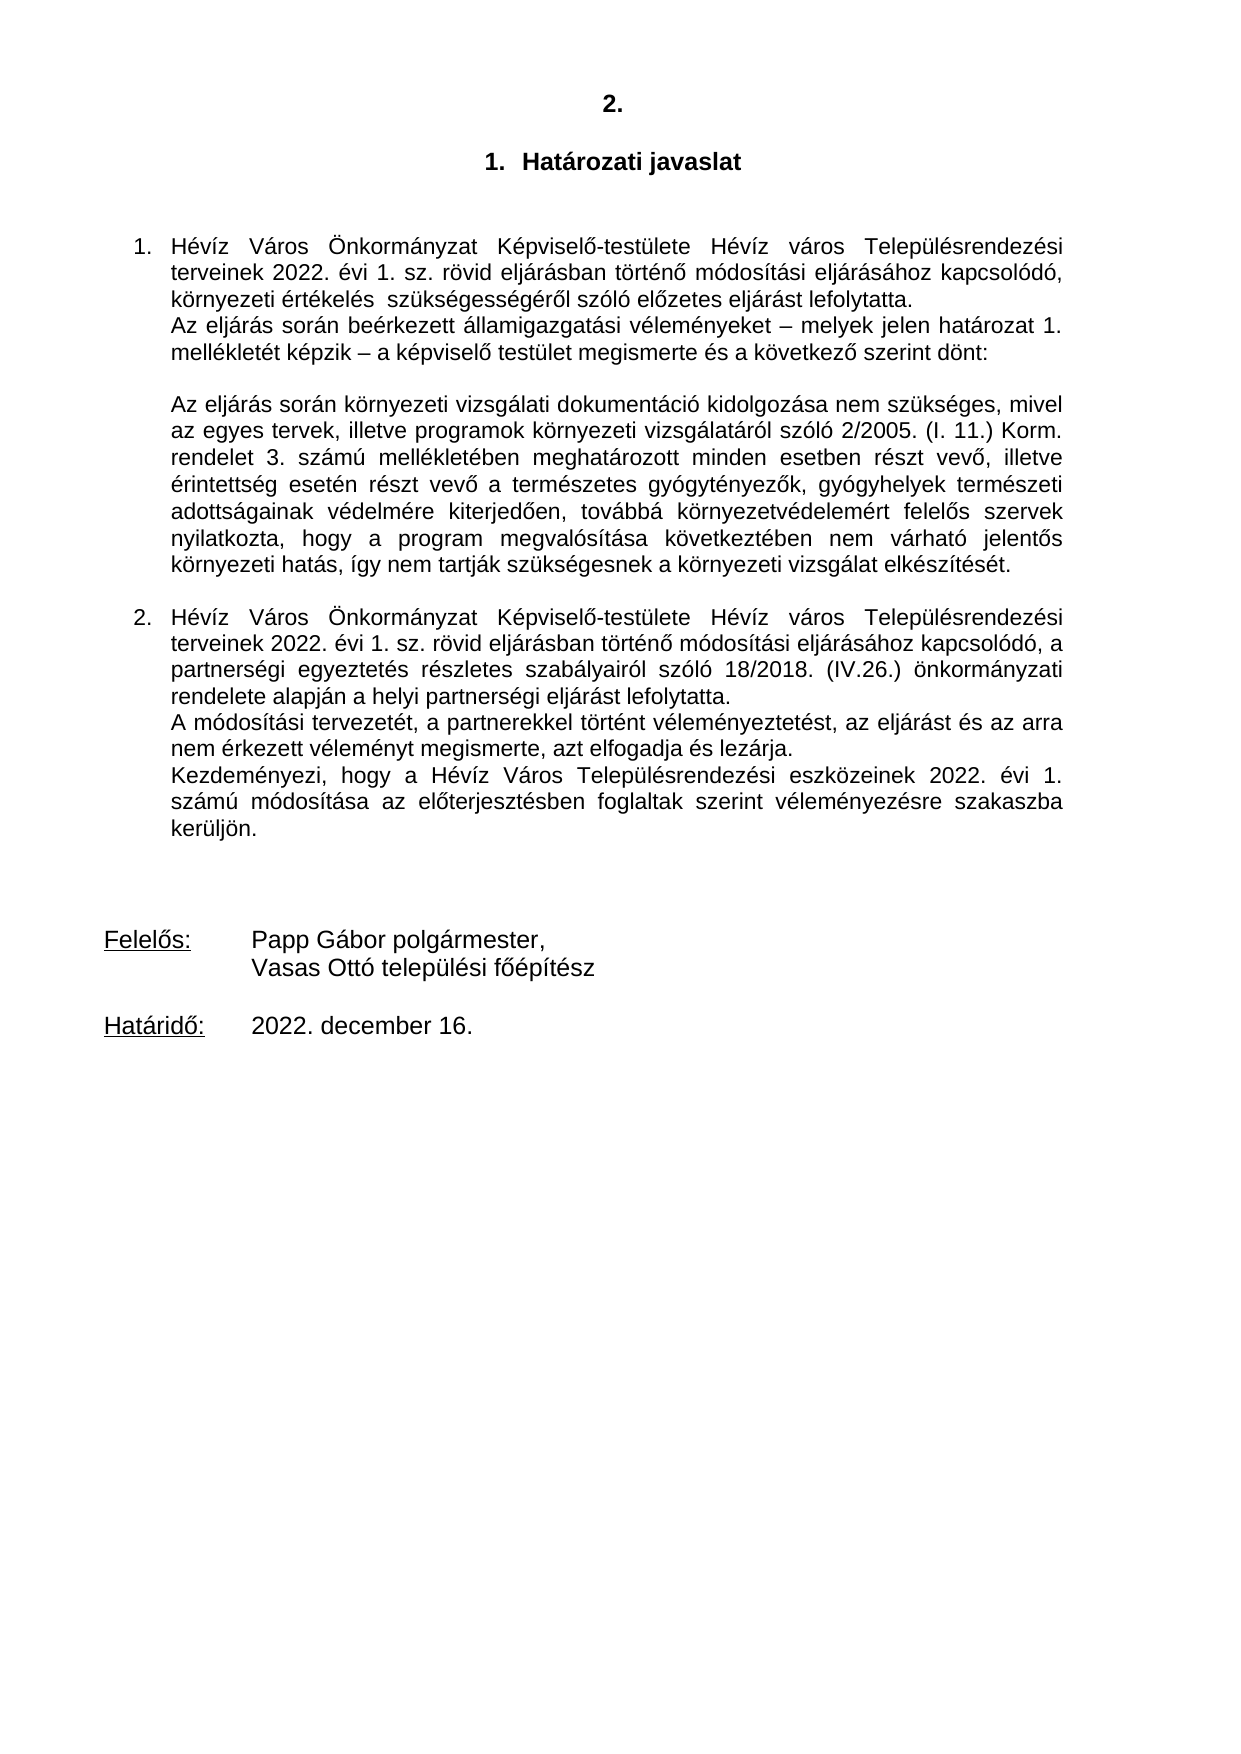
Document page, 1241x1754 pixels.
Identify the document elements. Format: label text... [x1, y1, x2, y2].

list Hévíz Város Önkormányzat Képviselő-testülete Hévíz város Településrendezési terveinek 2022. évi 1. sz. rövid eljárásban történő módosítási eljárásához kapcsolódó, a partnerségi egyeztetés részletes szabályairól szóló 18/2018. (IV.26.) önkormányzati rendelete alapján a helyi partnerségi eljárást lefolytatta. [133, 604, 1063, 709]
list Hévíz Város Önkormányzat Képviselő-testülete Hévíz város Településrendezési terveinek 2022. évi 1. sz. rövid eljárásban történő módosítási eljárásához kapcsolódó, környezeti értékelés szükségességéről szóló előzetes eljárást lefolytatta. [133, 233, 1063, 312]
text Az eljárás során beérkezett államigazgatási véleményeket – melyek jelen határozat 1. mellékletét képzik – a képviselő testület megismerte és a következő szerint dönt: [171, 312, 1063, 365]
text Vasas Ottó települési főépítész [177, 953, 1063, 982]
text Felelős: Papp Gábor polgármester, [103, 925, 1063, 953]
text A módosítási tervezetét, a partnerekkel történt véleményeztetést, az eljárást és az arra nem érkezett véleményt megismerte, azt elfogadja és lezárja. [171, 709, 1063, 762]
text Az eljárás során környezeti vizsgálati dokumentáció kidolgozása nem szükséges, mivel az egyes tervek, illetve programok környezeti vizsgálatáról szóló 2/2005. (I. 11.) Korm. rendelet 3. számú mellékletében meghatározott minden esetben részt vevő, illetve érintettség esetén részt vevő a természetes gyógytényezők, gyógyhelyek természeti adottságainak védelmére kiterjedően, továbbá környezetvédelemért felelős szervek nyilatkozta, hogy a program megvalósítása következtében nem várható jelentős környezeti hatás, így nem tartják szükségesnek a környezeti vizsgálat elkészítését. [171, 391, 1063, 577]
text 2. [162, 89, 1063, 118]
text Határidő: 2022. december 16. [103, 1011, 1063, 1040]
text Kezdeményezi, hogy a Hévíz Város Településrendezési eszközeinek 2022. évi 1. számú módosítása az előterjesztésben foglaltak szerint véleményezésre szakaszba kerüljön. [171, 762, 1063, 841]
list Határozati javaslat [162, 147, 1063, 176]
